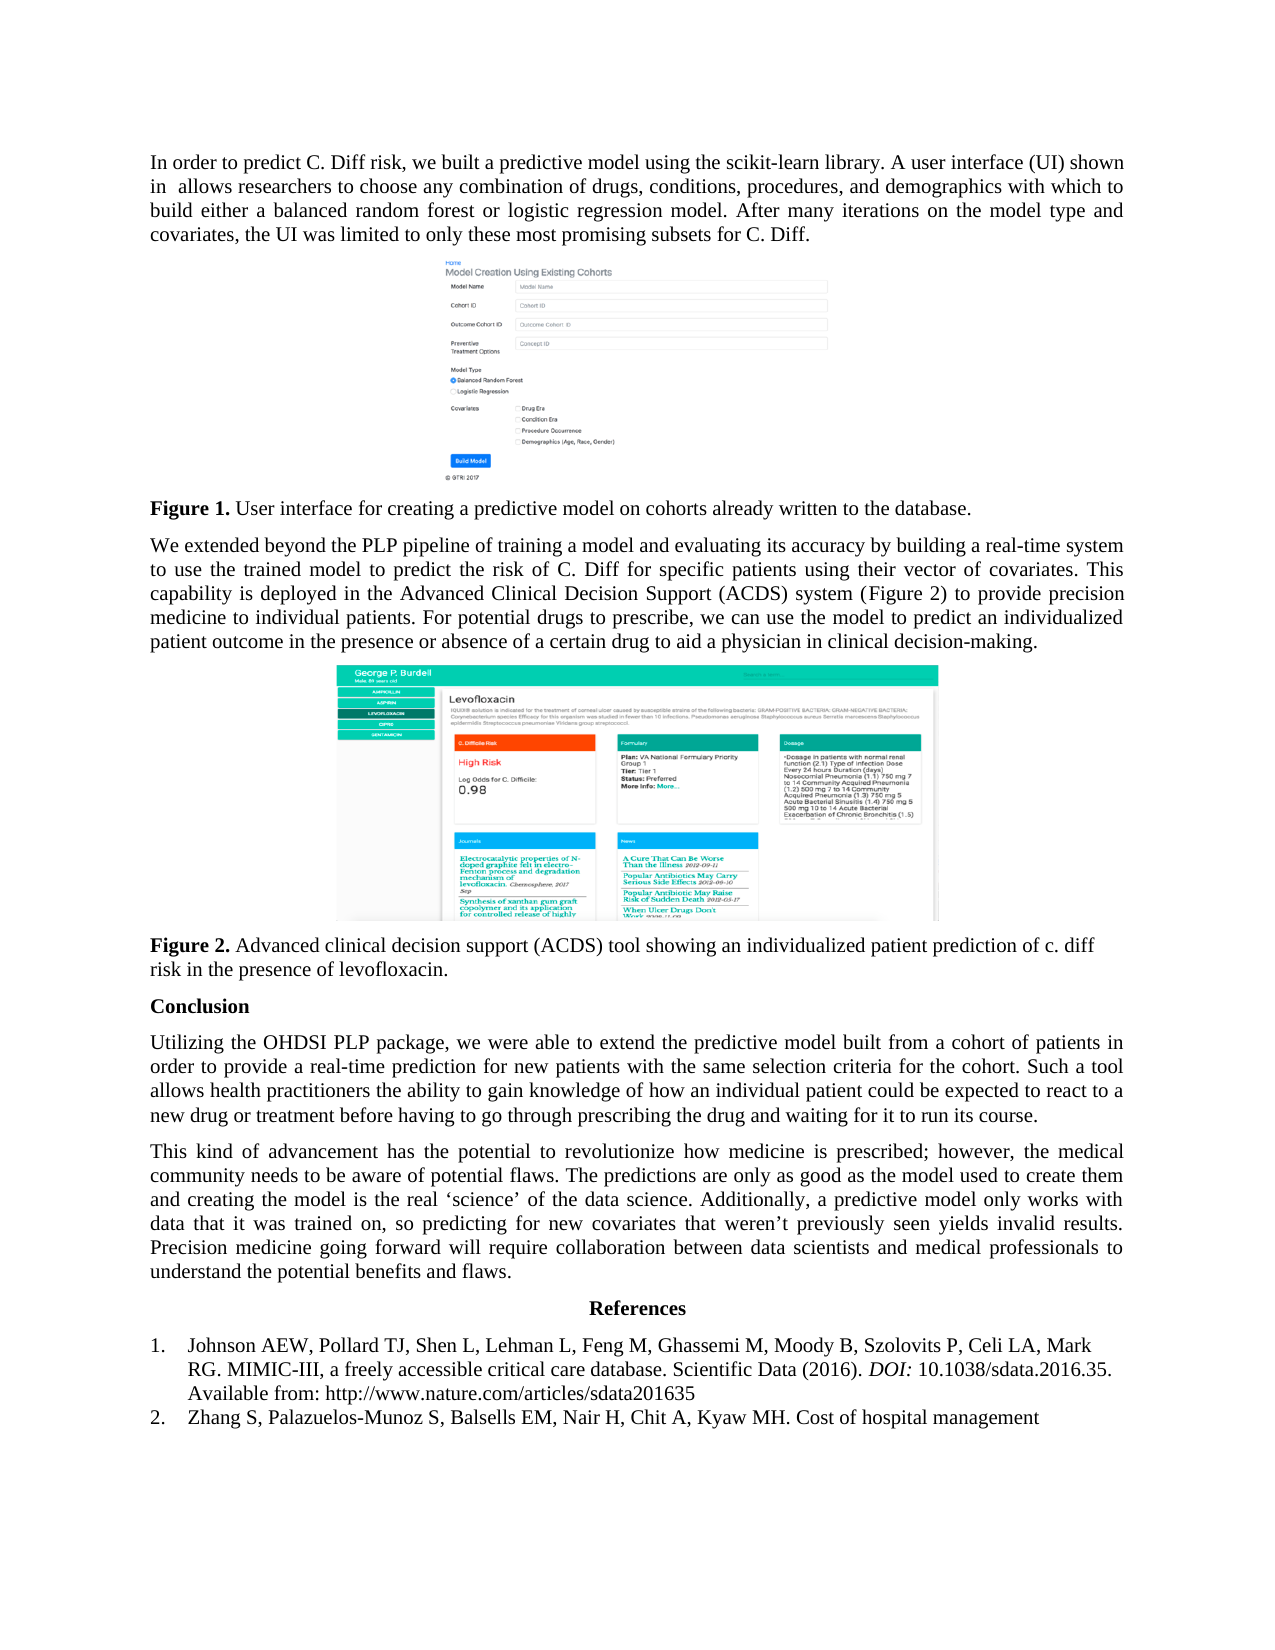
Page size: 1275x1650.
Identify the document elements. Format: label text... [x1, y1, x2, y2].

text Figure 2. Advanced clinical decision support (ACDS) tool showing an individualized patient prediction of c. diff risk in the presence of levofloxacin. [150, 933, 1125, 981]
text Conclusion [150, 994, 1125, 1018]
text We extended beyond the PLP pipeline of training a model and evaluating its accuracy by building a real-time system to use the trained model to predict the risk of C. Diff for specific patients using their vector of covariates. This capability is deployed in the Advanced Clinical Decision Support (ACDS) system (Figure 2) to provide precision medicine to individual patients. For potential drugs to prescribe, we can use the model to predict an individualized patient outcome in the presence or absence of a certain drug to aid a physician in clinical decision-making. [150, 533, 1125, 653]
text This kind of advancement has the potential to revolutionize how medicine is prescribed; however, the medical community needs to be aware of potential flaws. The predictions are only as good as the model used to create them and creating the model is the real ‘science’ of the data science. Additionally, a predictive model only works with data that it was trained on, so predicting for new covariates that weren’t previously seen yields invalid results. Precision medicine going forward will require collaboration between data scientists and medical professionals to understand the potential benefits and flaws. [150, 1139, 1125, 1283]
picture [442, 258, 833, 484]
picture [336, 665, 939, 921]
text Figure 1. User interface for creating a predictive model on cohorts already written to the database. [150, 496, 1125, 520]
text In order to predict C. Diff risk, we built a predictive model using the scikit-learn library. A user interface (UI) shown in Figure 1 allows researchers to choose any combination of drugs, conditions, procedures, and demographics with which to build either a balanced random forest or logistic regression model. After many iterations on the model type and covariates, the UI was limited to only these most promising subsets for C. Diff. [150, 150, 1125, 246]
list Johnson AEW, Pollard TJ, Shen L, Lehman L, Feng M, Ghassemi M, Moody B, Szolovits P, Celi LA, Mark RG. MIMIC-III, a freely accessible critical care database. Scientific Data (2016). DOI: 10.1038/sdata.2016.35. Available from: http://www.nature.com/articles/sdata201635 [150, 1332, 1125, 1405]
text Utilizing the OHDSI PLP package, we were able to extend the predictive model built from a cohort of patients in order to provide a real-time prediction for new patients with the same selection criteria for the cohort. Such a tool allows health practitioners the ability to gain knowledge of how an individual patient could be expected to react to a new drug or treatment before having to go through prescribing the drug and waiting for it to run its course. [150, 1030, 1125, 1127]
text References [150, 1296, 1125, 1320]
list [150, 1405, 1125, 1429]
